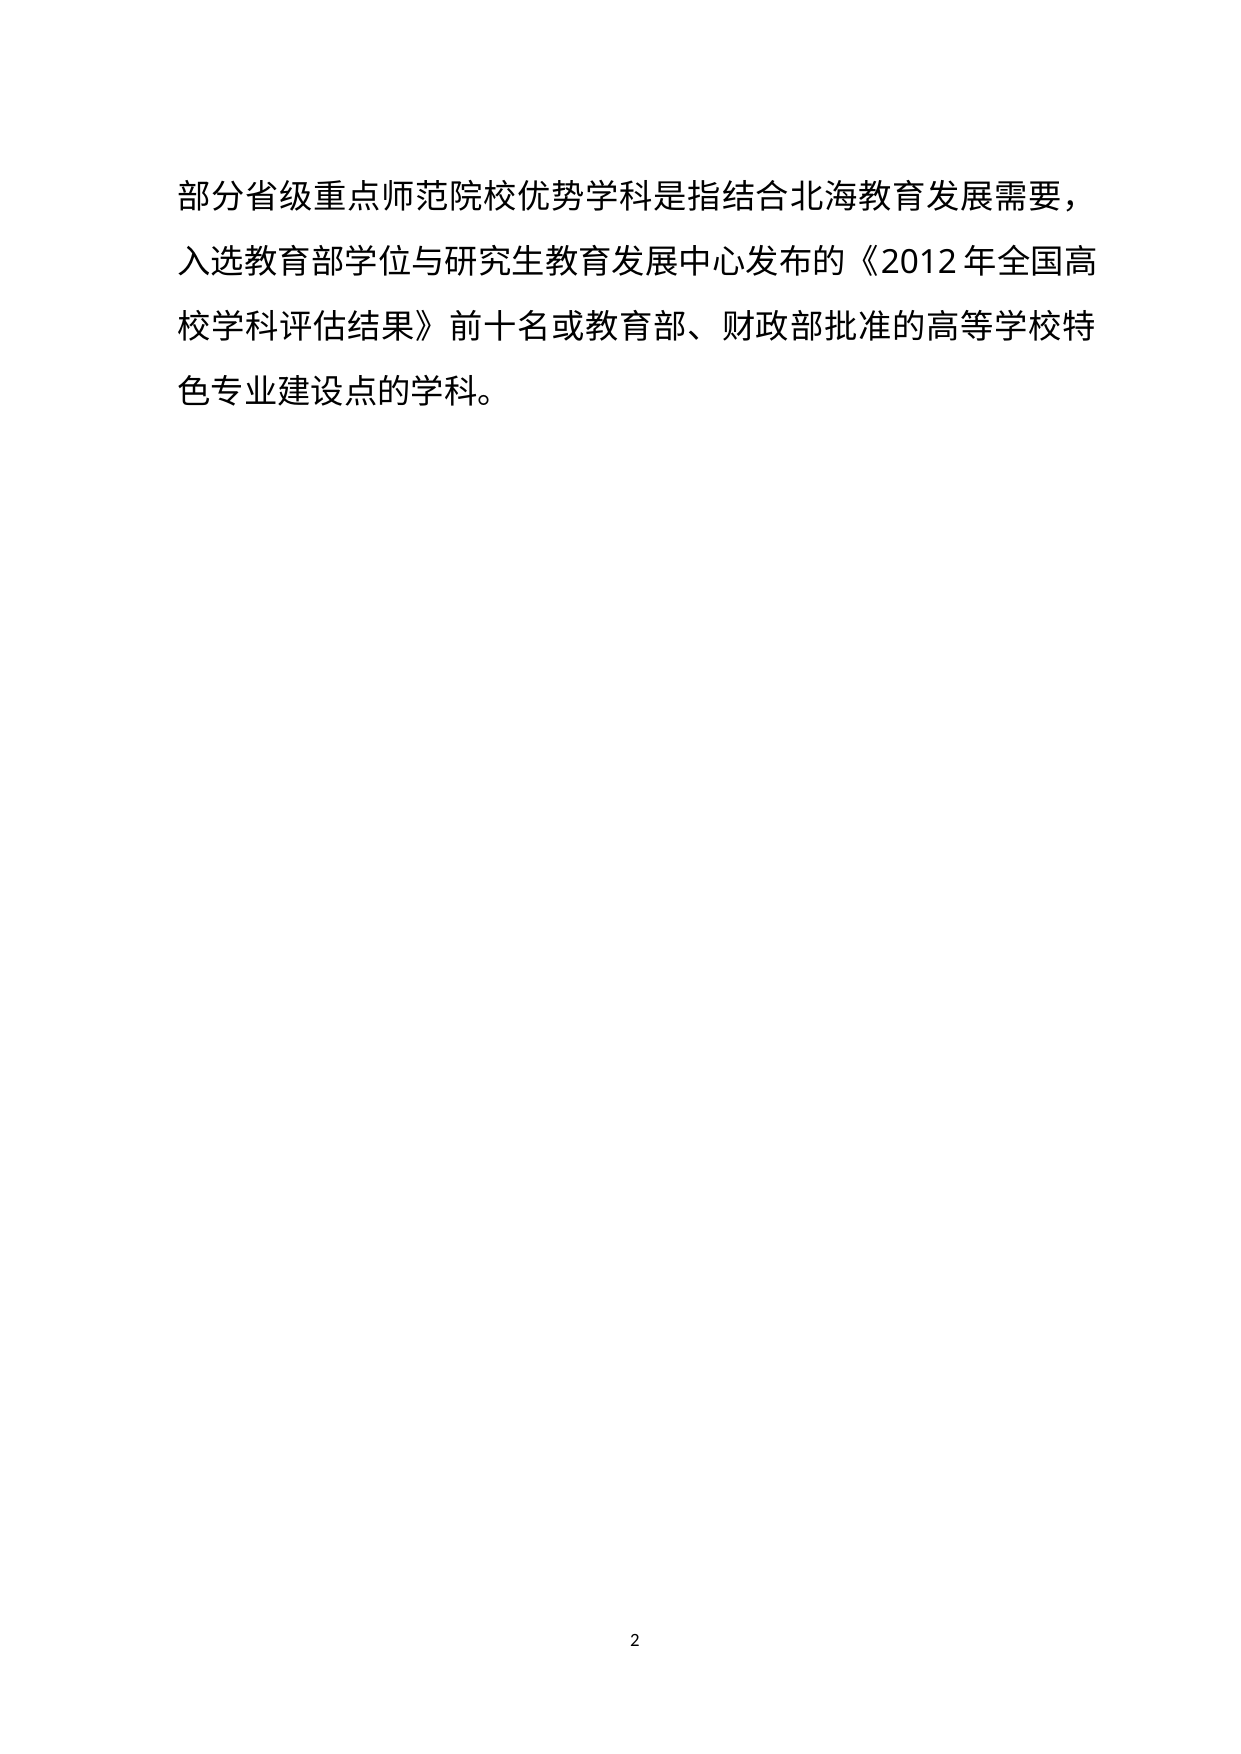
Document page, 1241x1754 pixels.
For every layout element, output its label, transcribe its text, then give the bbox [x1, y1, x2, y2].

text 部分省级重点师范院校优势学科是指结合北海教育发展需要，入选教育部学位与研究生教育发展中心发布的《2012年全国高校学科评估结果》前十名或教育部、财政部批准的高等学校特色专业建设点的学科。 [177, 162, 1097, 422]
